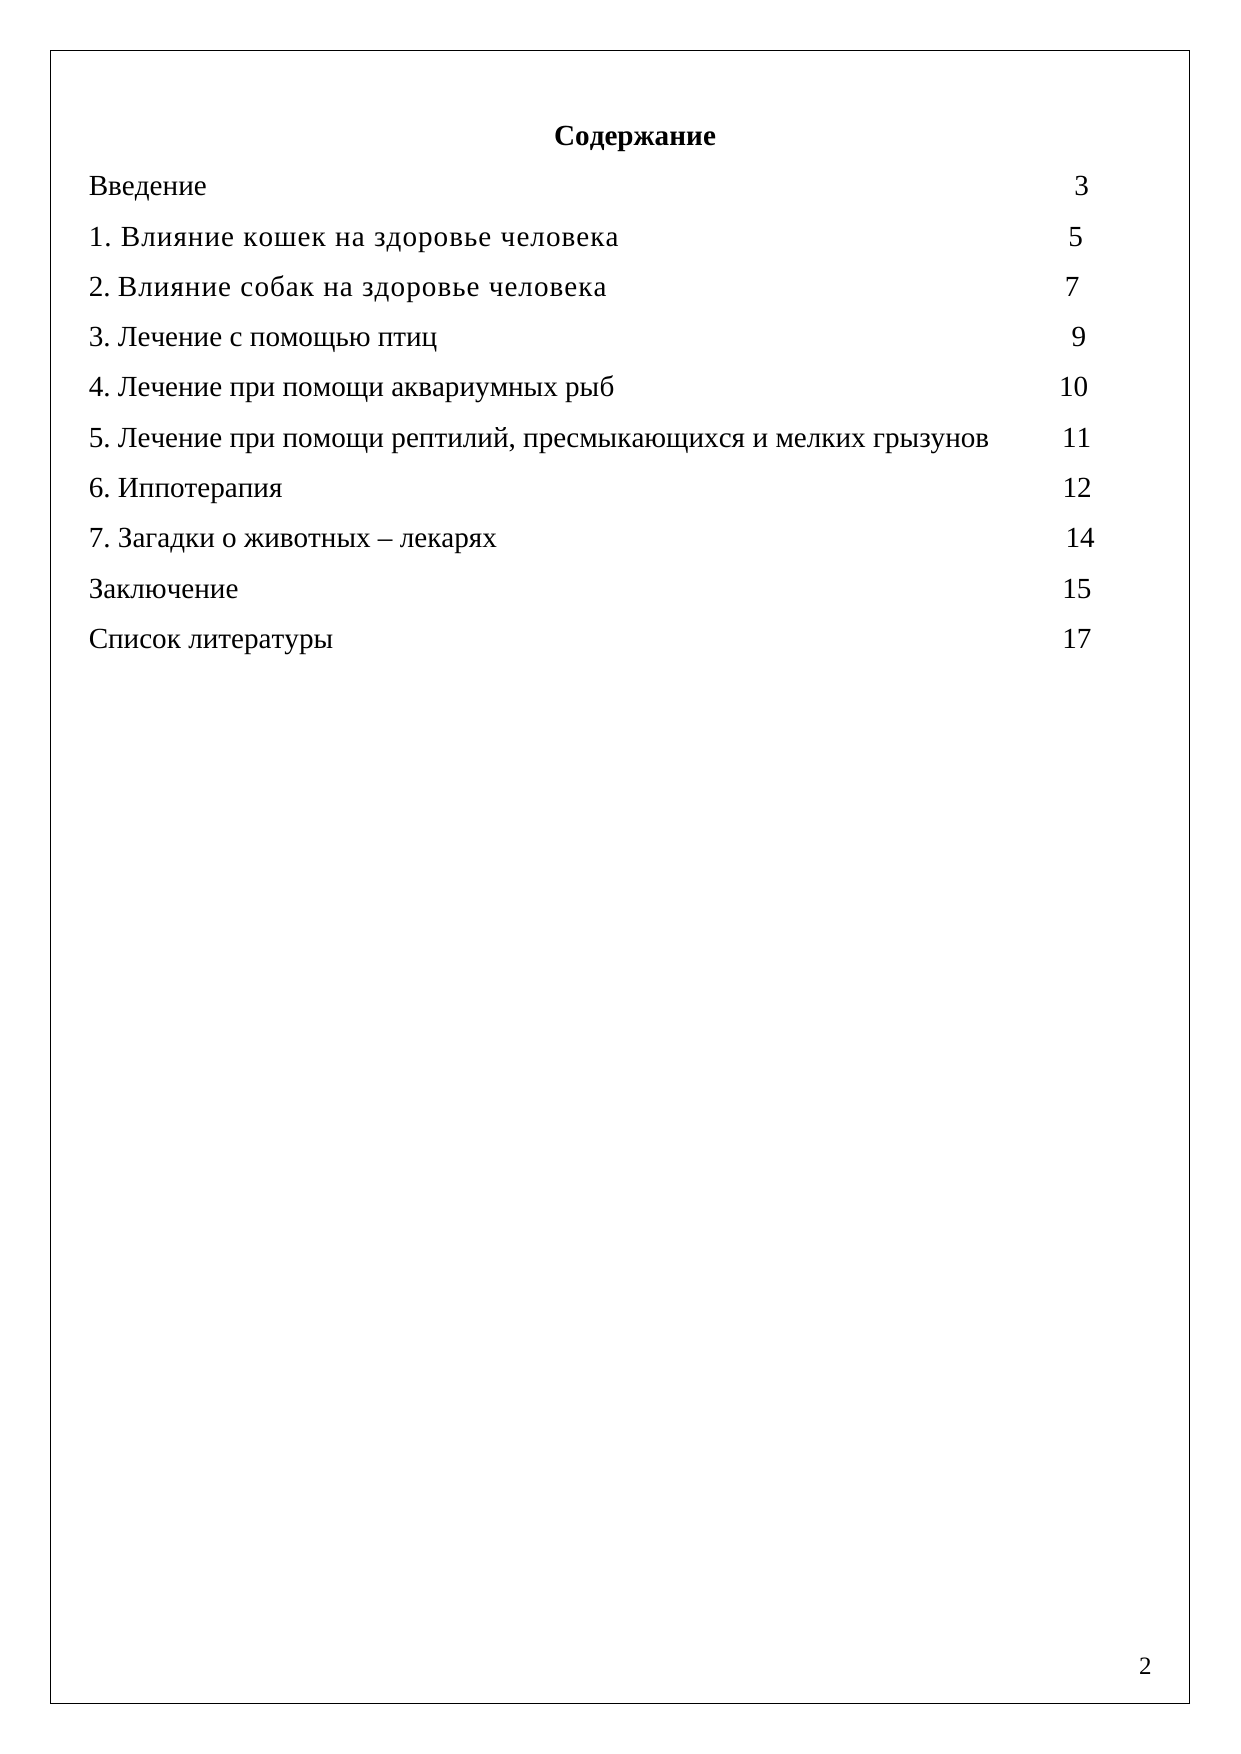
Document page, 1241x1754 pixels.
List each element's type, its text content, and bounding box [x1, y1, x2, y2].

text 5. Лечение при помощи рептилий, пресмыкающихся и мелких грызунов 11 [88, 420, 1152, 453]
text 4. Лечение при помощи аквариумных рыб 10 [88, 369, 1152, 403]
text 3. Лечение с помощью птиц 9 [88, 319, 1152, 353]
text Список литературы 17 [88, 621, 1152, 655]
text Заключение 15 [88, 571, 1152, 604]
text 6. Иппотерапия 12 [88, 470, 1152, 504]
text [118, 118, 1152, 152]
text 1. Влияние кошек на здоровье человека 5 [88, 219, 1152, 252]
text Введение 3 [88, 168, 1152, 202]
text 7. Загадки о животных – лекарях 14 [88, 521, 1152, 554]
text 2. Влияние собак на здоровье человека 7 [88, 269, 1152, 302]
